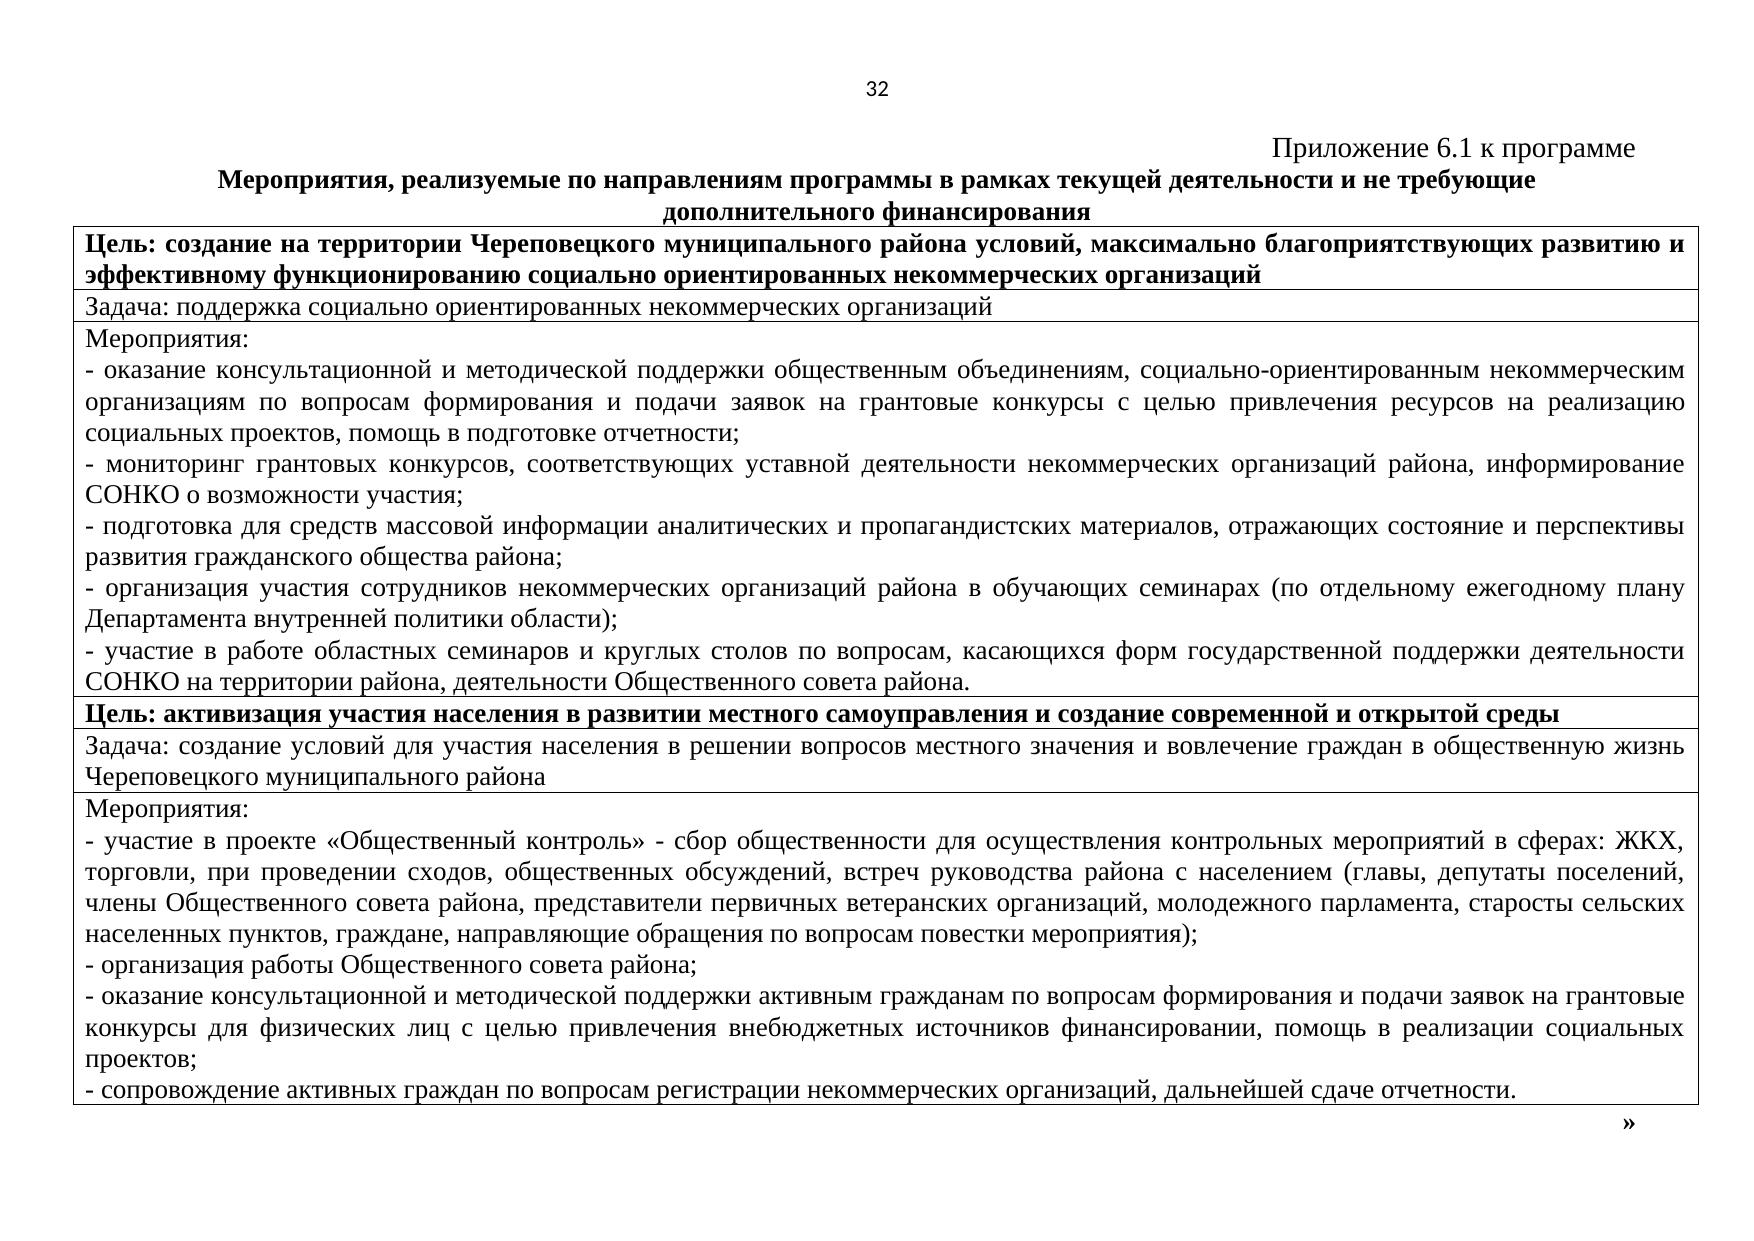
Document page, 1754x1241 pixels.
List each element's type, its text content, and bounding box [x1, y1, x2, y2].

text Приложение 6.1 к программе [118, 130, 1636, 163]
table_cell Задача: создание условий для участия населения в решении вопросов местного значения и вовлечение граждан в общественную жизнь Череповецкого муниципального района [74, 729, 1698, 792]
table_header Цель: создание на территории Череповецкого муниципального района условий, максимально благоприятствующих развитию и эффективному функционированию социально ориентированных некоммерческих организаций [74, 227, 1698, 289]
table_cell Мероприятия: - оказание консультационной и методической поддержки общественным объединениям, социально-ориентированным некоммерческим организациям по вопросам формирования и подачи заявок на грантовые конкурсы с целью привлечения ресурсов на реализацию социальных проектов, помощь в подготовке отчетности; - мониторинг грантовых конкурсов, соответствующих уставной деятельности некоммерческих организаций района, информирование СОНКО о возможности участия; - подготовка для средств массовой информации аналитических и пропагандистских материалов, отражающих состояние и перспективы развития гражданского общества района; - организация участия сотрудников некоммерческих организаций района в обучающих семинарах (по отдельному ежегодному плану Департамента внутренней политики области); - участие в работе областных семинаров и круглых столов по вопросам, касающихся форм государственной поддержки деятельности СОНКО на территории района, деятельности Общественного совета района. [74, 322, 1698, 696]
text » [118, 1105, 1636, 1136]
table_cell Цель: активизация участия населения в развитии местного самоуправления и создание современной и открытой среды [74, 697, 1698, 728]
table_cell Мероприятия: - участие в проекте «Общественный контроль» - сбор общественности для осуществления контрольных мероприятий в сферах: ЖКХ, торговли, при проведении сходов, общественных обсуждений, встреч руководства района с населением (главы, депутаты поселений, члены Общественного совета района, представители первичных ветеранских организаций, молодежного парламента, старосты сельских населенных пунктов, граждане, направляющие обращения по вопросам повестки мероприятия); - организация работы Общественного совета района; - оказание консультационной и методической поддержки активным гражданам по вопросам формирования и подачи заявок на грантовые конкурсы для физических лиц с целью привлечения внебюджетных источников финансировании, помощь в реализации социальных проектов; - сопровождение активных граждан по вопросам регистрации некоммерческих организаций, дальнейшей сдаче отчетности. [74, 793, 1698, 1104]
table_cell Задача: поддержка социально ориентированных некоммерческих организаций [74, 290, 1698, 321]
text Мероприятия, реализуемые по направлениям программы в рамках текущей деятельности и не требующие дополнительного финансирования [118, 163, 1636, 226]
